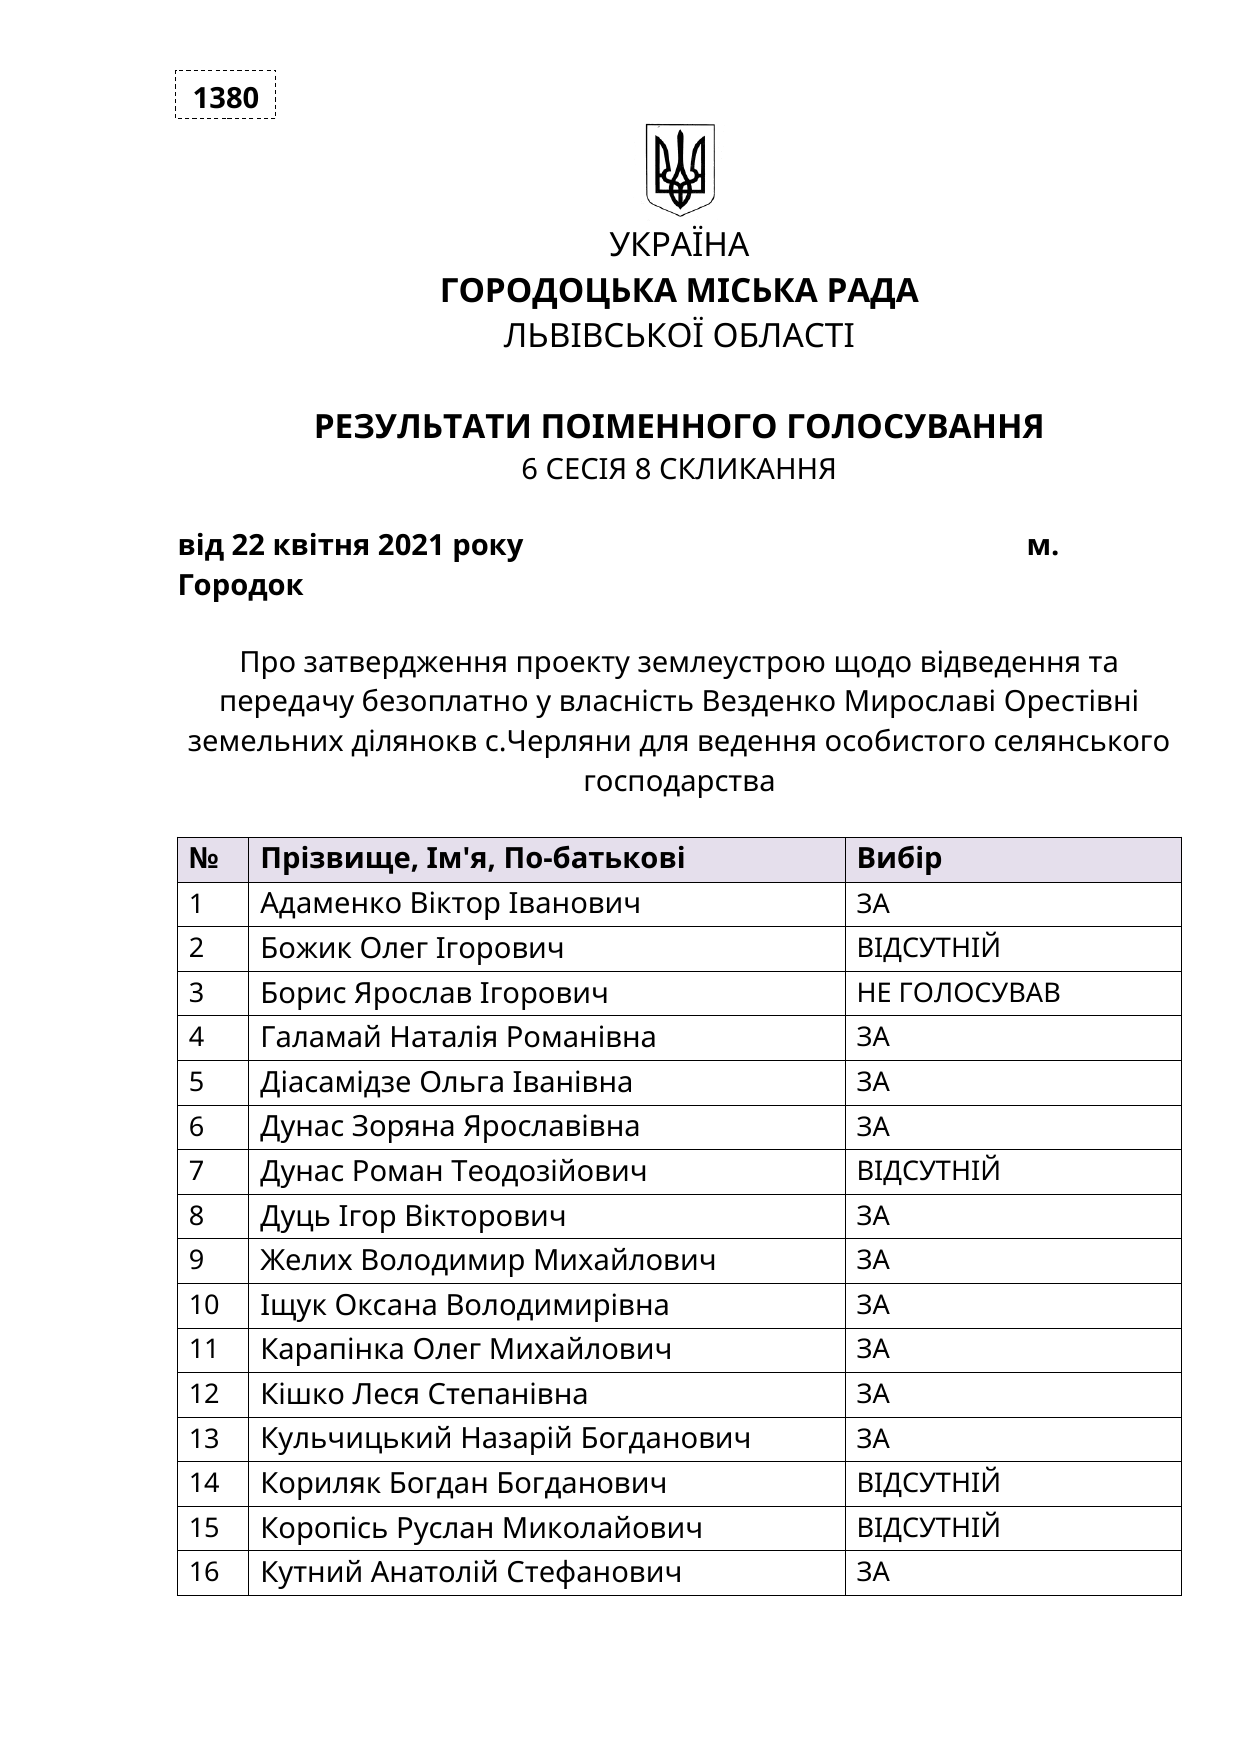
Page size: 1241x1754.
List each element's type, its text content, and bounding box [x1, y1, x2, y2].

table_cell Кішко Леся Степанівна [249, 1373, 845, 1417]
table_cell 3 [178, 972, 248, 1015]
text від 22 квітня 2021 року м. Городок [177, 525, 1181, 604]
table_cell 14 [178, 1462, 248, 1506]
table_cell ВІДСУТНІЙ [846, 1507, 1181, 1550]
table_cell Дунас Зоряна Ярославівна [249, 1106, 845, 1149]
table_cell Дуць Ігор Вікторович [249, 1195, 845, 1238]
table_cell Коропісь Руслан Миколайович [249, 1507, 845, 1550]
text 6 СЕСІЯ 8 СКЛИКАННЯ [177, 448, 1181, 488]
table_cell Божик Олег Ігорович [249, 927, 845, 971]
table_header Вибір [846, 838, 1181, 882]
text Про затвердження проекту землеустрою щодо відведення та передачу безоплатно у власність Везденко Мирославі Орестівні земельних ділянокв с.Черляни для ведення особистого селянського господарства [177, 641, 1181, 800]
table_cell 2 [178, 927, 248, 971]
table_cell 4 [178, 1016, 248, 1060]
table_cell Карапінка Олег Михайлович [249, 1329, 845, 1372]
table_cell Кориляк Богдан Богданович [249, 1462, 845, 1506]
table_cell 5 [178, 1061, 248, 1104]
table_cell ЗА [846, 1329, 1181, 1372]
table_cell ЗА [846, 1551, 1181, 1595]
table_cell Кульчицький Назарій Богданович [249, 1418, 845, 1461]
table_cell ЗА [846, 1418, 1181, 1461]
table_cell 10 [178, 1284, 248, 1327]
table_cell ЗА [846, 1106, 1181, 1149]
table_cell ЗА [846, 1061, 1181, 1104]
table_cell 1 [178, 883, 248, 926]
table_cell 16 [178, 1551, 248, 1595]
table_cell Іщук Оксана Володимирівна [249, 1284, 845, 1327]
table_header № [178, 838, 248, 882]
table_cell 8 [178, 1195, 248, 1238]
table_cell Кутний Анатолій Стефанович [249, 1551, 845, 1595]
table_cell Желих Володимир Михайлович [249, 1239, 845, 1283]
table_cell ВІДСУТНІЙ [846, 927, 1181, 971]
text РЕЗУЛЬТАТИ ПОІМЕННОГО ГОЛОСУВАННЯ [177, 403, 1181, 448]
table_cell Адаменко Віктор Іванович [249, 883, 845, 926]
table_cell 12 [178, 1373, 248, 1417]
table_cell 13 [178, 1418, 248, 1461]
table_cell ЗА [846, 1239, 1181, 1283]
table_cell НЕ ГОЛОСУВАВ [846, 972, 1181, 1015]
table_cell ЗА [846, 1195, 1181, 1238]
text ГОРОДОЦЬКА МІСЬКА РАДА [177, 266, 1181, 312]
table_cell ЗА [846, 883, 1181, 926]
text УКРАЇНА [177, 221, 1181, 266]
text ЛЬВІВСЬКОЇ ОБЛАСТІ [177, 312, 1181, 357]
table_cell ЗА [846, 1016, 1181, 1060]
table_cell 6 [178, 1106, 248, 1149]
table_cell 11 [178, 1329, 248, 1372]
table_cell 15 [178, 1507, 248, 1550]
table_cell ВІДСУТНІЙ [846, 1150, 1181, 1194]
picture [633, 118, 726, 221]
table_header Прізвище, Ім'я, По-батькові [249, 838, 845, 882]
table_cell ЗА [846, 1373, 1181, 1417]
table_cell Галамай Наталія Романівна [249, 1016, 845, 1060]
table_cell ВІДСУТНІЙ [846, 1462, 1181, 1506]
table_cell Борис Ярослав Ігорович [249, 972, 845, 1015]
table_cell Дунас Роман Теодозійович [249, 1150, 845, 1194]
table_cell 9 [178, 1239, 248, 1283]
table_cell 7 [178, 1150, 248, 1194]
table_cell Діасамідзе Ольга Іванівна [249, 1061, 845, 1104]
table_cell ЗА [846, 1284, 1181, 1327]
